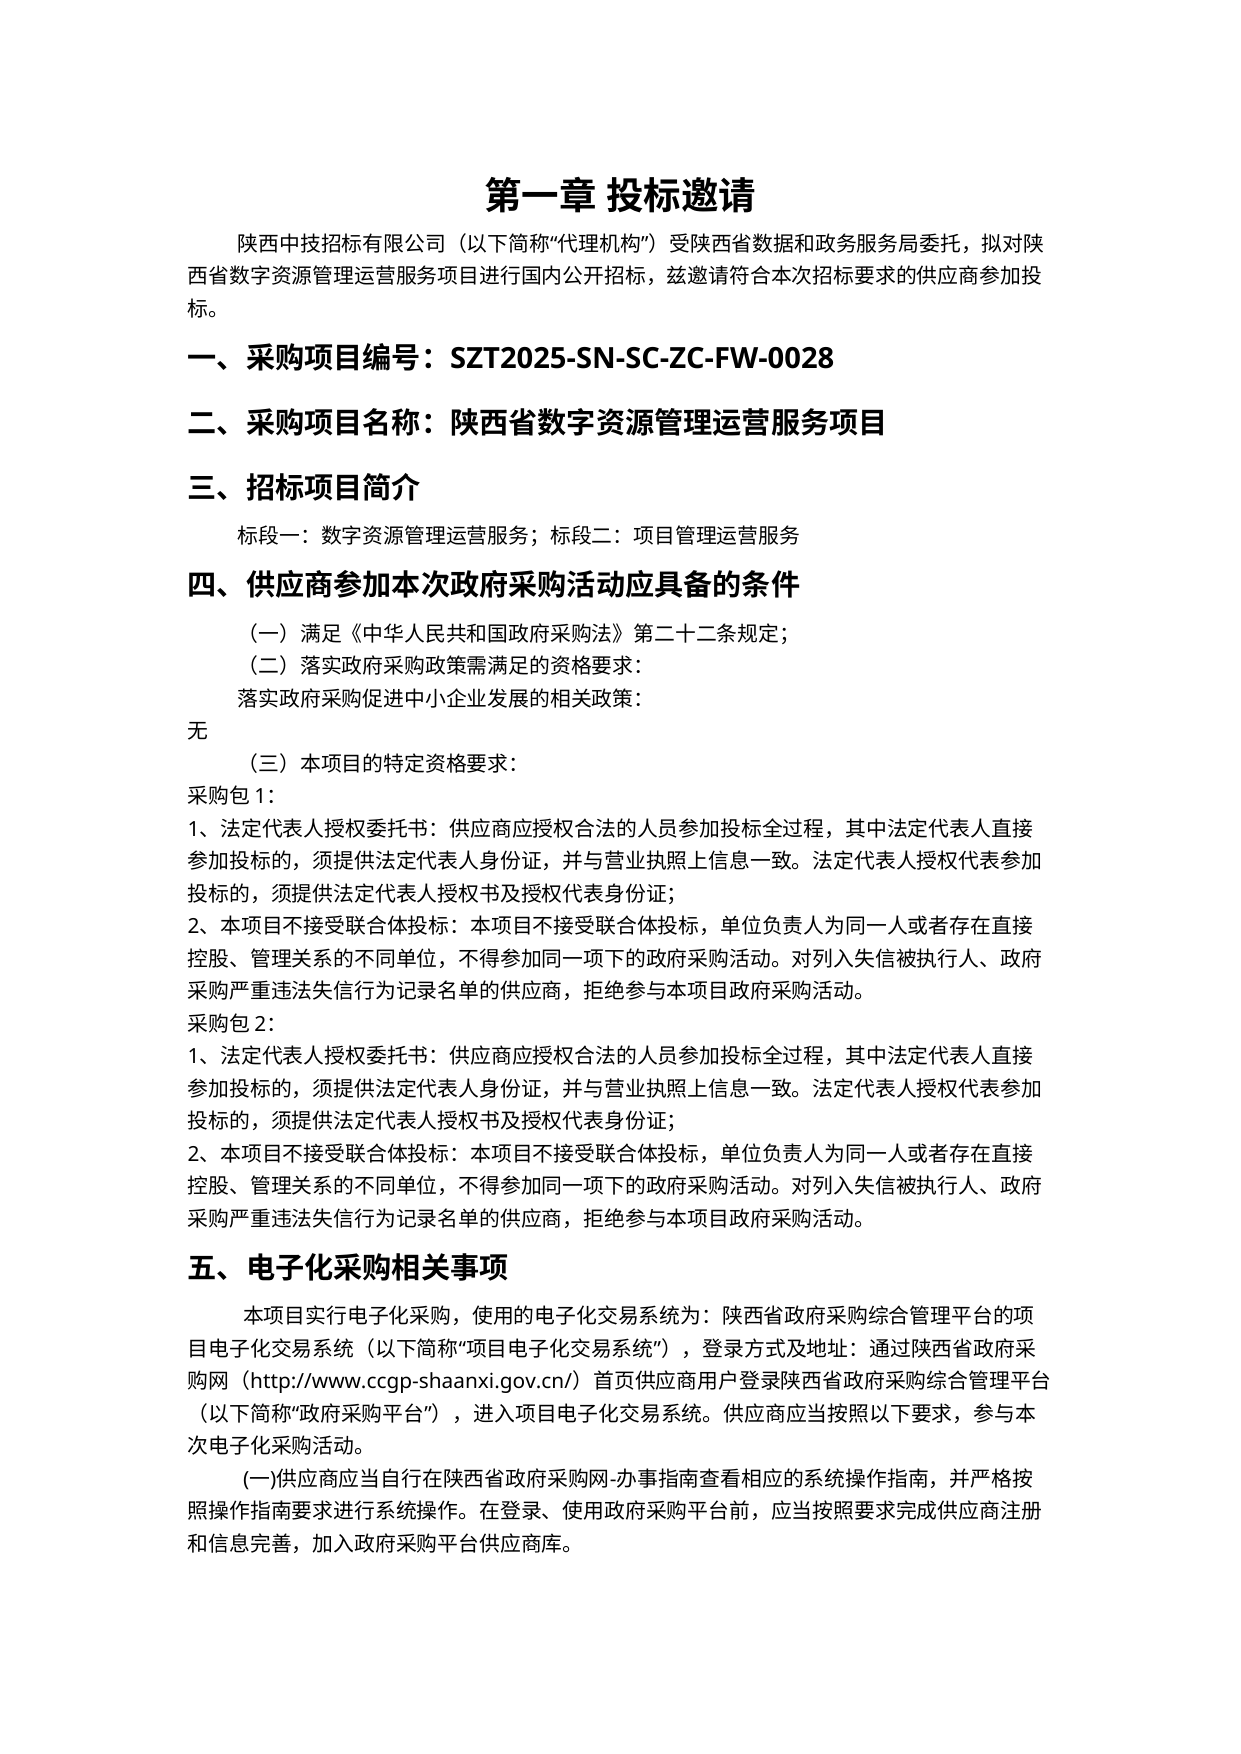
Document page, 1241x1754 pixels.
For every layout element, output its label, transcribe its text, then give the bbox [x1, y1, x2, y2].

text 四、供应商参加本次政府采购活动应具备的条件 [187, 552, 1053, 617]
text 五、电子化采购相关事项 [187, 1234, 1053, 1299]
text 标段一：数字资源管理运营服务；标段二：项目管理运营服务 [187, 519, 1053, 552]
text 采购包2： [187, 1007, 1053, 1039]
text 2、本项目不接受联合体投标：本项目不接受联合体投标，单位负责人为同一人或者存在直接控股、管理关系的不同单位，不得参加同一项下的政府采购活动。对列入失信被执行人、政府采购严重违法失信行为记录名单的供应商，拒绝参与本项目政府采购活动。 [187, 909, 1053, 1007]
text 落实政府采购促进中小企业发展的相关政策： [187, 682, 1053, 714]
text 一、采购项目编号：SZT2025-SN-SC-ZC-FW-0028 [187, 324, 1053, 389]
text 1、法定代表人授权委托书：供应商应授权合法的人员参加投标全过程，其中法定代表人直接参加投标的，须提供法定代表人身份证，并与营业执照上信息一致。法定代表人授权代表参加投标的，须提供法定代表人授权书及授权代表身份证； [187, 812, 1053, 909]
text （三）本项目的特定资格要求： [187, 747, 1053, 779]
text 本项目实行电子化采购，使用的电子化交易系统为：陕西省政府采购综合管理平台的项目电子化交易系统（以下简称“项目电子化交易系统”），登录方式及地址：通过陕西省政府采购网（http://www.ccgp-shaanxi.gov.cn/）首页供应商用户登录陕西省政府采购综合管理平台（以下简称“政府采购平台”），进入项目电子化交易系统。供应商应当按照以下要求，参与本次电子化采购活动。 [187, 1299, 1053, 1462]
text 无 [187, 714, 1053, 747]
text 第一章 投标邀请 [187, 162, 1053, 227]
text 陕西中技招标有限公司（以下简称“代理机构”）受陕西省数据和政务服务局委托，拟对陕西省数字资源管理运营服务项目进行国内公开招标，兹邀请符合本次招标要求的供应商参加投标。 [187, 227, 1053, 324]
text （一）满足《中华人民共和国政府采购法》第二十二条规定； [187, 617, 1053, 649]
text 三、招标项目简介 [187, 454, 1053, 519]
text 2、本项目不接受联合体投标：本项目不接受联合体投标，单位负责人为同一人或者存在直接控股、管理关系的不同单位，不得参加同一项下的政府采购活动。对列入失信被执行人、政府采购严重违法失信行为记录名单的供应商，拒绝参与本项目政府采购活动。 [187, 1137, 1053, 1234]
text 采购包1： [187, 779, 1053, 812]
text （二）落实政府采购政策需满足的资格要求： [187, 649, 1053, 682]
text 1、法定代表人授权委托书：供应商应授权合法的人员参加投标全过程，其中法定代表人直接参加投标的，须提供法定代表人身份证，并与营业执照上信息一致。法定代表人授权代表参加投标的，须提供法定代表人授权书及授权代表身份证； [187, 1039, 1053, 1137]
text 二、采购项目名称：陕西省数字资源管理运营服务项目 [187, 389, 1053, 454]
text (一)供应商应当自行在陕西省政府采购网-办事指南查看相应的系统操作指南，并严格按照操作指南要求进行系统操作。在登录、使用政府采购平台前，应当按照要求完成供应商注册和信息完善，加入政府采购平台供应商库。 [187, 1462, 1053, 1559]
